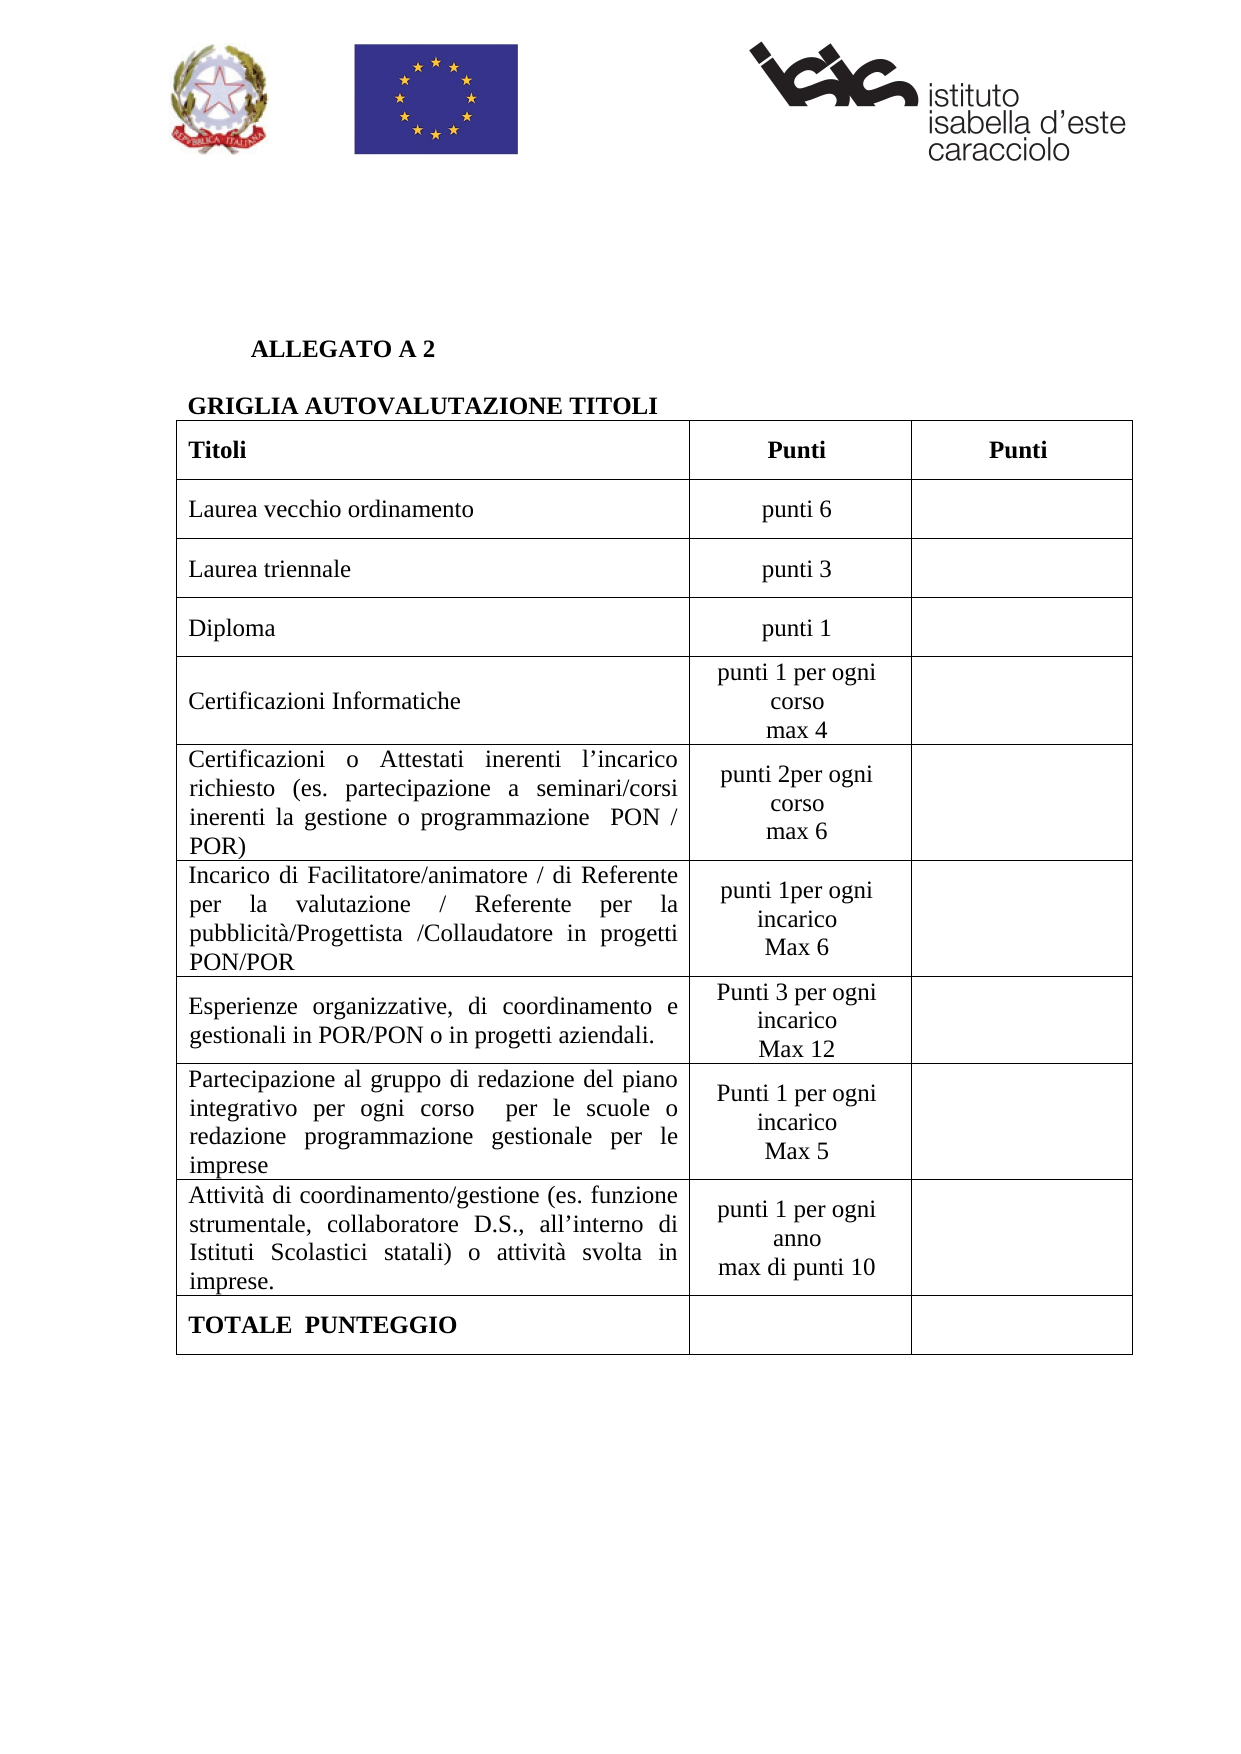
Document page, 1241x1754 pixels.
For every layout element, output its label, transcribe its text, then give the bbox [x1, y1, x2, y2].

table_header Punti [912, 421, 1132, 479]
table_cell TOTALE PUNTEGGIO [177, 1296, 689, 1354]
table_cell Attività di coordinamento/gestione (es. funzione strumentale, collaboratore D.S., all’interno di Istituti Scolastici statali) o attività svolta in imprese. [177, 1180, 689, 1295]
table_cell [912, 745, 1132, 859]
table_cell [912, 598, 1132, 656]
table_cell Laurea triennale [177, 539, 689, 597]
table_cell Laurea vecchio ordinamento [177, 480, 689, 538]
table_cell Incarico di Facilitatore/animatore / di Referente per la valutazione / Referente per la pubblicità/Progettista /Collaudatore in progetti PON/POR [177, 861, 689, 976]
table_cell punti 2per ogni corso max 6 [690, 745, 911, 859]
table_cell [912, 480, 1132, 538]
table_cell punti 1 per ogni corso max 4 [690, 657, 911, 743]
table_cell [912, 539, 1132, 597]
table_cell Certificazioni o Attestati inerenti l’incarico richiesto (es. partecipazione a seminari/corsi inerenti la gestione o programmazione PON / POR) [177, 745, 689, 859]
table_cell punti 1 [690, 598, 911, 656]
table_cell Punti 3 per ogni incarico Max 12 [690, 977, 911, 1063]
text GRIGLIA AUTOVALUTAZIONE TITOLI [187, 391, 1053, 420]
table_cell [912, 977, 1132, 1063]
table_cell Diploma [177, 598, 689, 656]
table_cell Esperienze organizzative, di coordinamento e gestionali in POR/PON o in progetti aziendali. [177, 977, 689, 1063]
table_header Titoli [177, 421, 689, 479]
table_cell [912, 1296, 1132, 1354]
table_cell punti 6 [690, 480, 911, 538]
table_cell Partecipazione al gruppo di redazione del piano integrativo per ogni corso per le scuole o redazione programmazione gestionale per le imprese [177, 1064, 689, 1179]
table_cell Certificazioni Informatiche [177, 657, 689, 743]
table_cell punti 1per ogni incarico Max 6 [690, 861, 911, 976]
picture [159, 35, 1132, 167]
table_cell punti 3 [690, 539, 911, 597]
table_cell [912, 657, 1132, 743]
table_cell [912, 1064, 1132, 1179]
table_cell Punti 1 per ogni incarico Max 5 [690, 1064, 911, 1179]
table_header Punti [690, 421, 911, 479]
table_cell punti 1 per ogni anno max di punti 10 [690, 1180, 911, 1295]
text ALLEGATO A 2 [206, 334, 983, 362]
table_cell [912, 1180, 1132, 1295]
table_cell [912, 861, 1132, 976]
table_cell [690, 1296, 911, 1354]
